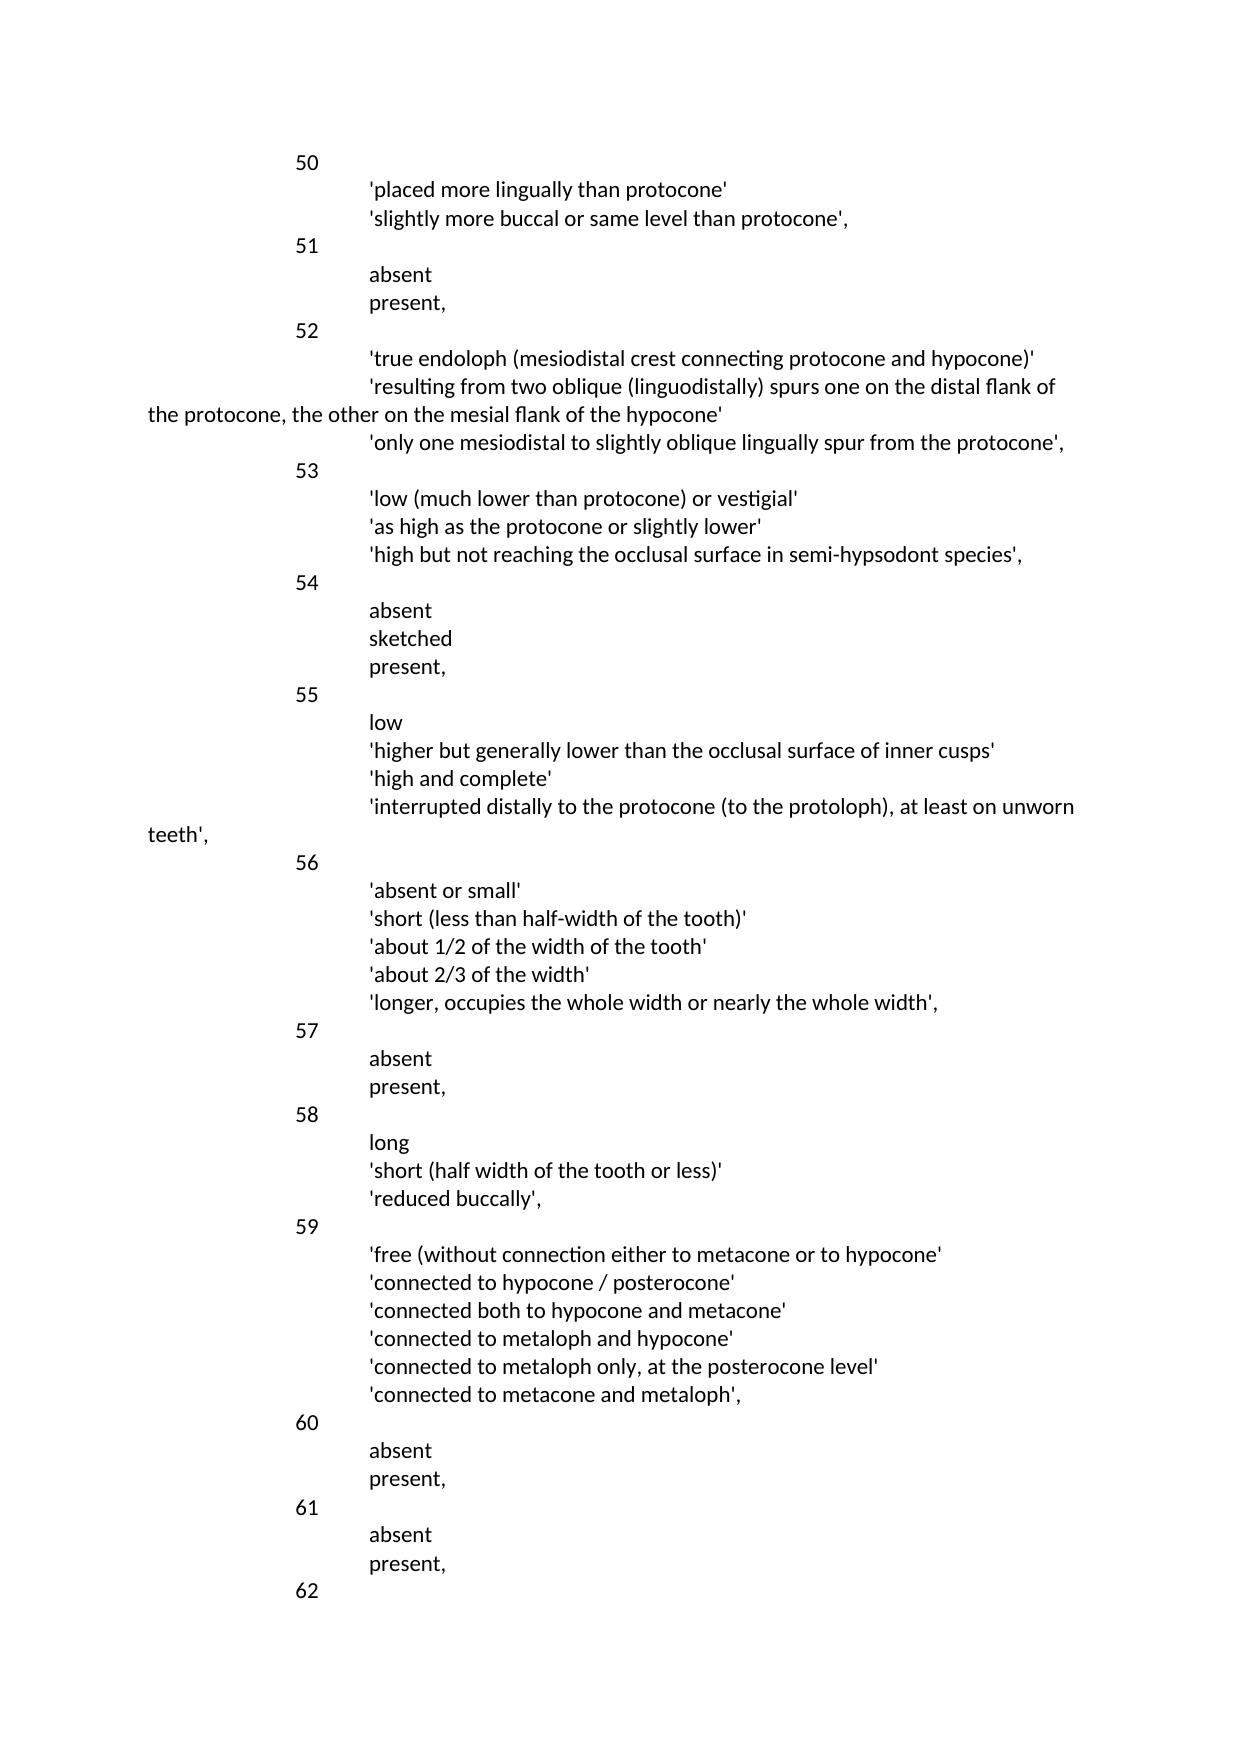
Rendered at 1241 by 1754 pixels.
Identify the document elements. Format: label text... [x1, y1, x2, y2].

text 'low (much lower than protocone) or vestigial' [148, 484, 1093, 512]
text absent [148, 1044, 1093, 1072]
text sketched [148, 624, 1093, 652]
text 51 [148, 232, 1093, 260]
text 'placed more lingually than protocone' [148, 176, 1093, 204]
text 61 [148, 1493, 1093, 1521]
text 'high but not reaching the occlusal surface in semi-hypsodont species', [148, 540, 1093, 568]
text 59 [148, 1212, 1093, 1240]
text long [148, 1128, 1093, 1156]
text 'reduced buccally', [148, 1184, 1093, 1212]
text 'connected to metacone and metaloph', [148, 1381, 1093, 1408]
text 'higher but generally lower than the occlusal surface of inner cusps' [148, 736, 1093, 764]
text 'free (without connection either to metacone or to hypocone' [148, 1240, 1093, 1268]
text present, [148, 1549, 1093, 1577]
text 'as high as the protocone or slightly lower' [148, 512, 1093, 540]
text 54 [148, 568, 1093, 596]
text 'interrupted distally to the protocone (to the protoloph), at least on unworn teeth', [148, 792, 1093, 848]
text absent [148, 1437, 1093, 1464]
text 58 [148, 1100, 1093, 1128]
text 'connected both to hypocone and metacone' [148, 1296, 1093, 1324]
text 'longer, occupies the whole width or nearly the whole width', [148, 988, 1093, 1016]
text absent [148, 1521, 1093, 1549]
text 'absent or small' [148, 876, 1093, 904]
text 53 [148, 456, 1093, 484]
text 'high and complete' [148, 764, 1093, 792]
text low [148, 708, 1093, 736]
text absent [148, 596, 1093, 624]
text 'resulting from two oblique (linguodistally) spurs one on the distal flank of the protocone, the other on the mesial flank of the hypocone' [148, 372, 1093, 428]
text 55 [148, 680, 1093, 708]
text present, [148, 652, 1093, 680]
text present, [148, 1072, 1093, 1100]
text 'only one mesiodistal to slightly oblique lingually spur from the protocone', [148, 428, 1093, 456]
text 'short (less than half-width of the tooth)' [148, 904, 1093, 932]
text 'about 1/2 of the width of the tooth' [148, 932, 1093, 960]
text 52 [148, 316, 1093, 344]
text 60 [148, 1408, 1093, 1437]
text 'slightly more buccal or same level than protocone', [148, 204, 1093, 232]
text 57 [148, 1016, 1093, 1044]
text 'short (half width of the tooth or less)' [148, 1156, 1093, 1184]
text 62 [148, 1577, 1093, 1605]
text 50 [148, 148, 1093, 176]
text absent [148, 260, 1093, 288]
text 'about 2/3 of the width' [148, 960, 1093, 988]
text present, [148, 288, 1093, 316]
text present, [148, 1464, 1093, 1493]
text 'connected to hypocone / posterocone' [148, 1268, 1093, 1296]
text 'connected to metaloph and hypocone' [148, 1324, 1093, 1352]
text 'connected to metaloph only, at the posterocone level' [148, 1352, 1093, 1381]
text 56 [148, 848, 1093, 876]
text 'true endoloph (mesiodistal crest connecting protocone and hypocone)' [148, 344, 1093, 372]
